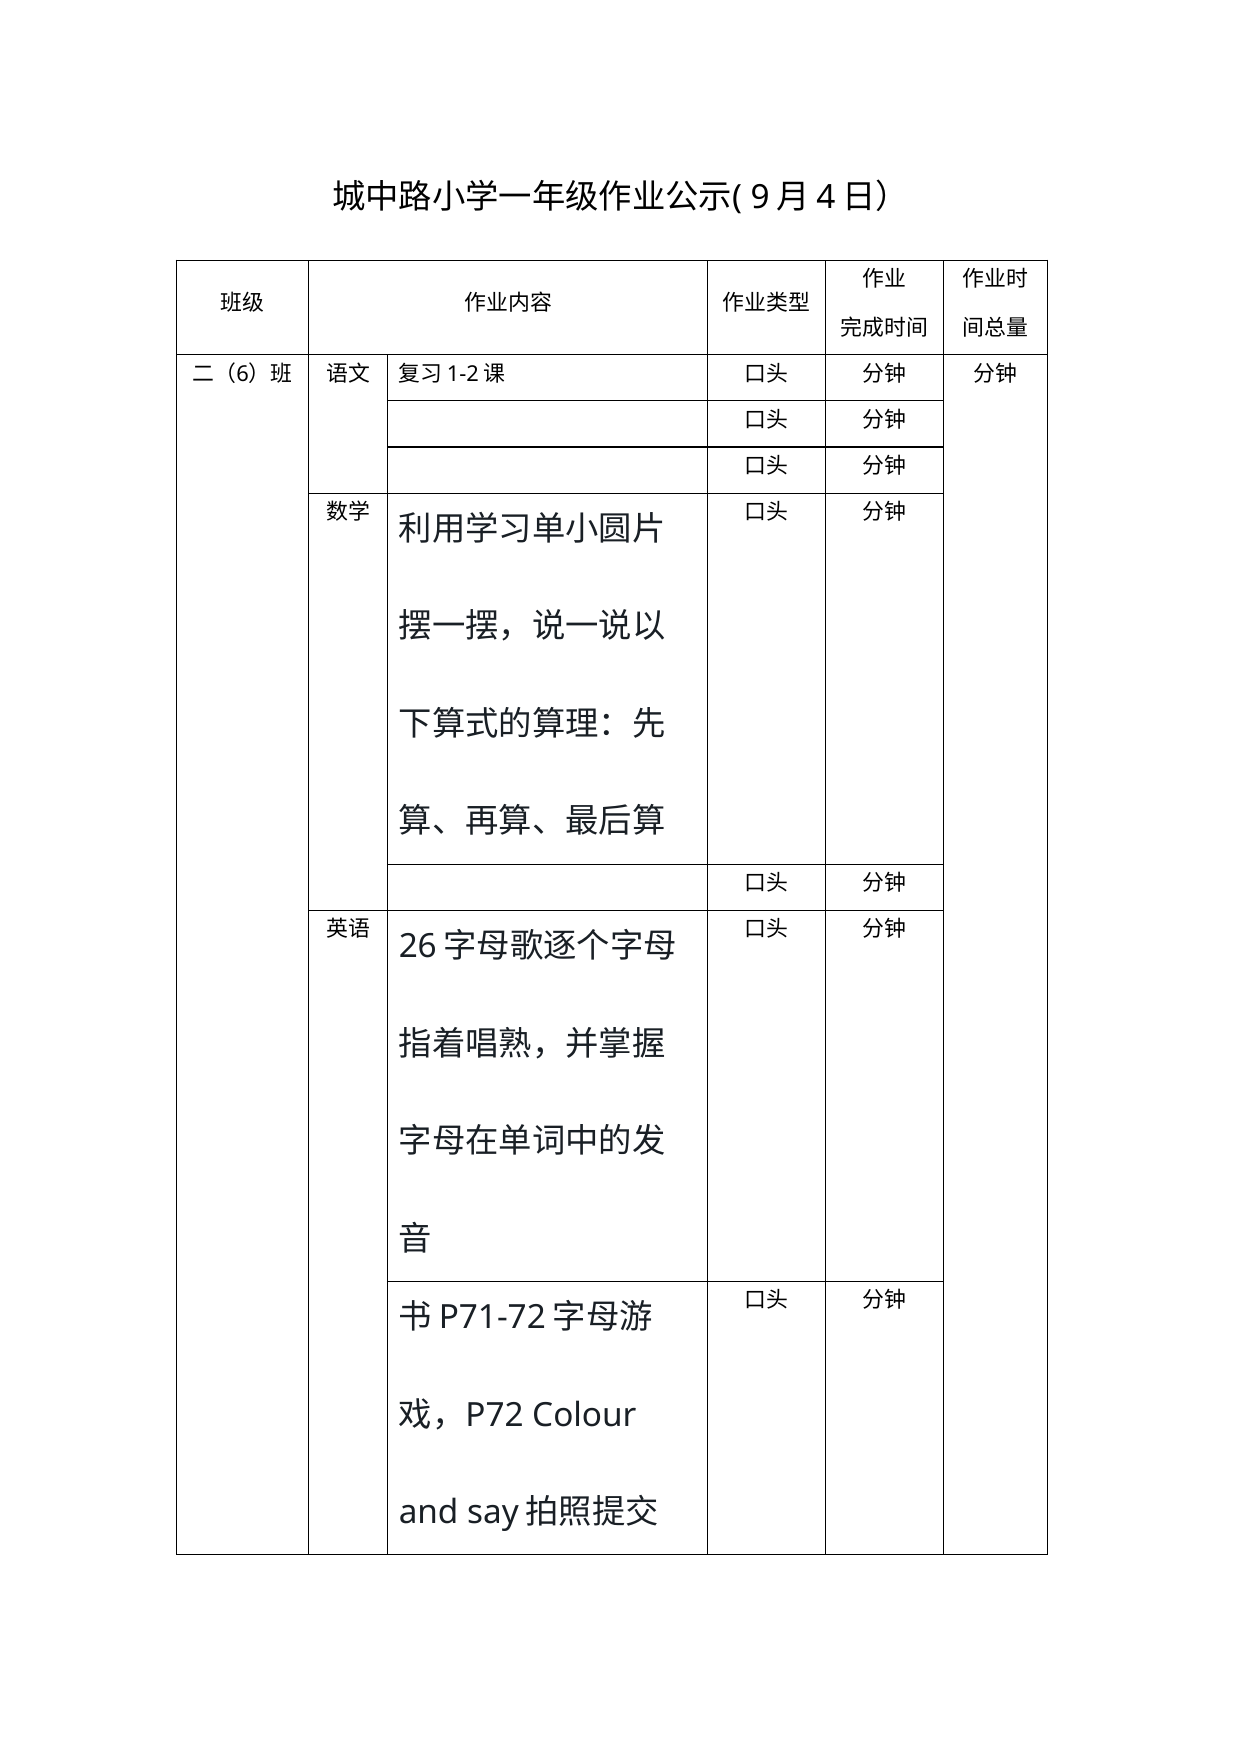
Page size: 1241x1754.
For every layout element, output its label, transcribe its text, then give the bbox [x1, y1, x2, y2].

table_cell 书P71-72字母游戏，P72 Colour and say拍照提交 [388, 1282, 707, 1554]
table_cell 口头 [708, 448, 825, 492]
table_cell 分钟 [826, 494, 943, 863]
table_cell 26字母歌逐个字母指着唱熟，并掌握字母在单词中的发音 [388, 911, 707, 1281]
table_header 作业内容 [309, 261, 707, 354]
table_cell 分钟 [826, 1282, 943, 1554]
table_cell [388, 401, 707, 446]
table_header 作业类型 [708, 261, 825, 354]
table_cell 分钟 [826, 448, 943, 492]
table_cell [388, 865, 707, 909]
table_cell 复习1-2课 [388, 355, 707, 400]
table_cell 口头 [708, 911, 825, 1281]
table_cell 分钟 [944, 355, 1047, 1554]
table_cell 口头 [708, 401, 825, 446]
table_cell 利用学习单小圆片摆一摆，说一说以下算式的算理：先算、再算、最后算 [388, 494, 707, 863]
table_cell 数学 [309, 494, 387, 909]
text 城中路小学一年级作业公示( 9月4日） [187, 162, 1053, 227]
table_cell 分钟 [826, 355, 943, 400]
table_cell 口头 [708, 355, 825, 400]
table_cell 分钟 [826, 865, 943, 909]
table_header 作业 完成时间 [826, 261, 943, 354]
table_cell 分钟 [826, 911, 943, 1281]
table_cell 口头 [708, 1282, 825, 1554]
table_header 作业时间总量 [944, 261, 1047, 354]
table_cell 分钟 [826, 401, 943, 446]
table_cell 英语 [309, 911, 387, 1554]
table_cell [388, 448, 707, 492]
table_cell 语文 [309, 355, 387, 492]
table_cell 二（6）班 [177, 355, 308, 1554]
table_header 班级 [177, 261, 308, 354]
table_cell 口头 [708, 494, 825, 863]
table_cell 口头 [708, 865, 825, 909]
